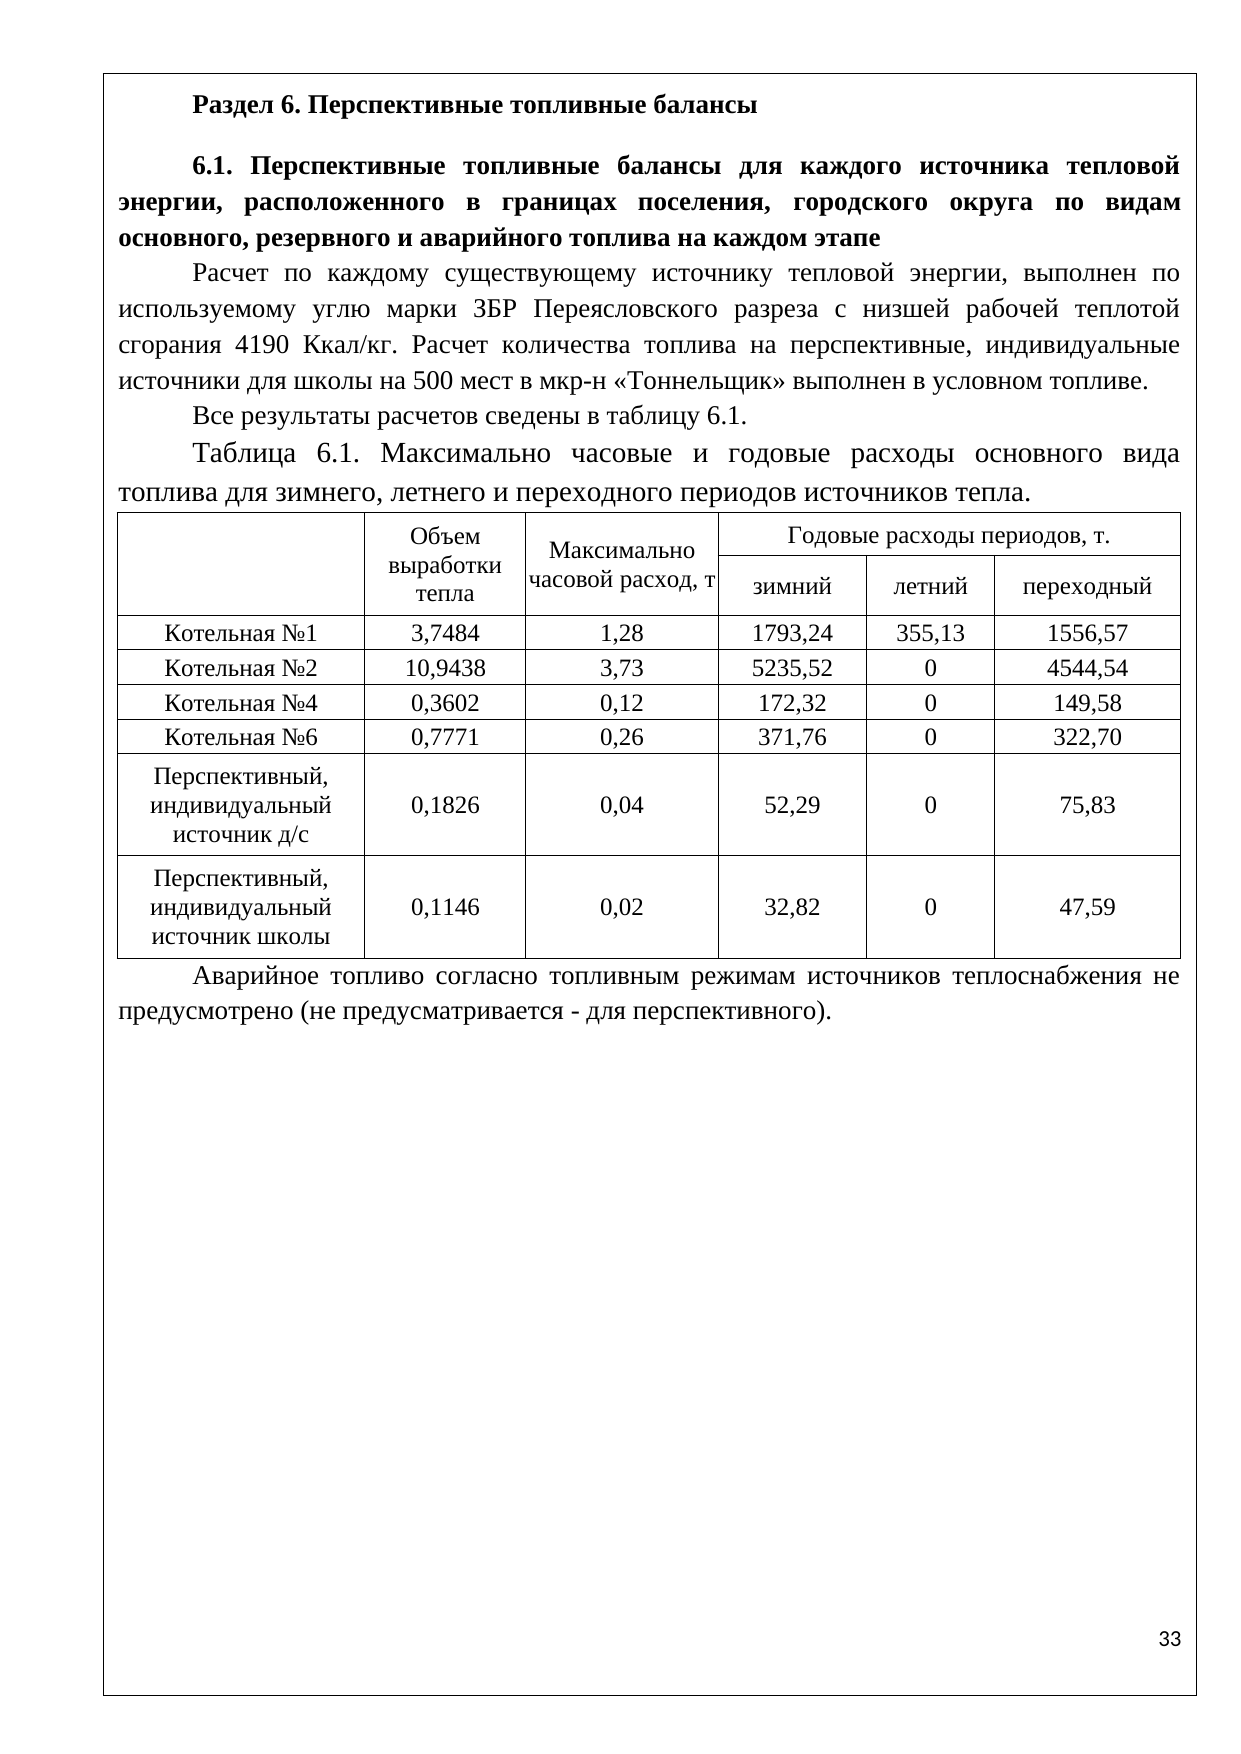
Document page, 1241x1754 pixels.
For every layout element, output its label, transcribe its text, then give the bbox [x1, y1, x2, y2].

table_cell 371,76 [719, 720, 866, 753]
table_header Максимально часовой расход, т [526, 513, 718, 615]
table_cell 0,04 [526, 754, 718, 855]
table_cell Котельная №1 [118, 616, 364, 649]
table_cell 172,32 [719, 685, 866, 719]
table_cell переходный [995, 556, 1180, 615]
table_cell Котельная №4 [118, 685, 364, 719]
table_cell 0,7771 [365, 720, 525, 753]
table_cell 10,9438 [365, 650, 525, 684]
table_header [118, 513, 364, 615]
table_cell 0,1826 [365, 754, 525, 855]
table_cell 0 [867, 650, 994, 684]
table_cell 0,12 [526, 685, 718, 719]
table_cell 0 [867, 720, 994, 753]
table_cell 3,73 [526, 650, 718, 684]
table_cell 0,3602 [365, 685, 525, 719]
table_cell 149,58 [995, 685, 1180, 719]
table_cell 322,70 [995, 720, 1180, 753]
table_header Объем выработки тепла [365, 513, 525, 615]
table_cell 3,7484 [365, 616, 525, 649]
table_cell 5235,52 [719, 650, 866, 684]
table_cell 0 [867, 754, 994, 855]
table_cell 75,83 [995, 754, 1180, 855]
text Расчет по каждому существующему источнику тепловой энергии, выполнен по используемому углю марки ЗБР Переясловского разреза с низшей рабочей теплотой сгорания 4190 Ккал/кг. Расчет количества топлива на перспективные, индивидуальные источники для школы на 500 мест в мкр-н «Тоннельщик» выполнен в условном топливе. [118, 257, 1181, 395]
text Все результаты расчетов сведены в таблицу 6.1. [118, 399, 1181, 431]
subtitle Раздел 6. Перспективные топливные балансы [192, 89, 1181, 120]
table_cell 32,82 [719, 856, 866, 958]
text Аварийное топливо согласно топливным режимам источников теплоснабжения не предусмотрено (не предусматривается - для перспективного). [118, 959, 1181, 1026]
text Таблица 6.1. Максимально часовые и годовые расходы основного вида топлива для зимнего, летнего и переходного периодов источников тепла. [118, 435, 1181, 507]
subtitle 6.1. Перспективные топливные балансы для каждого источника тепловой энергии, расположенного в границах поселения, городского округа по видам основного, резервного и аварийного топлива на каждом этапе [118, 149, 1181, 252]
table_cell летний [867, 556, 994, 615]
table_cell 0,26 [526, 720, 718, 753]
table_cell Котельная №2 [118, 650, 364, 684]
table_cell Перспективный, индивидуальный источник школы [118, 856, 364, 958]
table_cell 4544,54 [995, 650, 1180, 684]
table_cell 0 [867, 685, 994, 719]
table_cell зимний [719, 556, 866, 615]
table_cell Перспективный, индивидуальный источник д/с [118, 754, 364, 855]
table_cell 52,29 [719, 754, 866, 855]
table_cell 0 [867, 856, 994, 958]
table_header Годовые расходы периодов, т. [719, 513, 1180, 555]
table_cell Котельная №6 [118, 720, 364, 753]
table_cell 1,28 [526, 616, 718, 649]
table_cell 1793,24 [719, 616, 866, 649]
table_cell 0,02 [526, 856, 718, 958]
table_cell 1556,57 [995, 616, 1180, 649]
table_cell 47,59 [995, 856, 1180, 958]
table_cell 0,1146 [365, 856, 525, 958]
table_cell 355,13 [867, 616, 994, 649]
